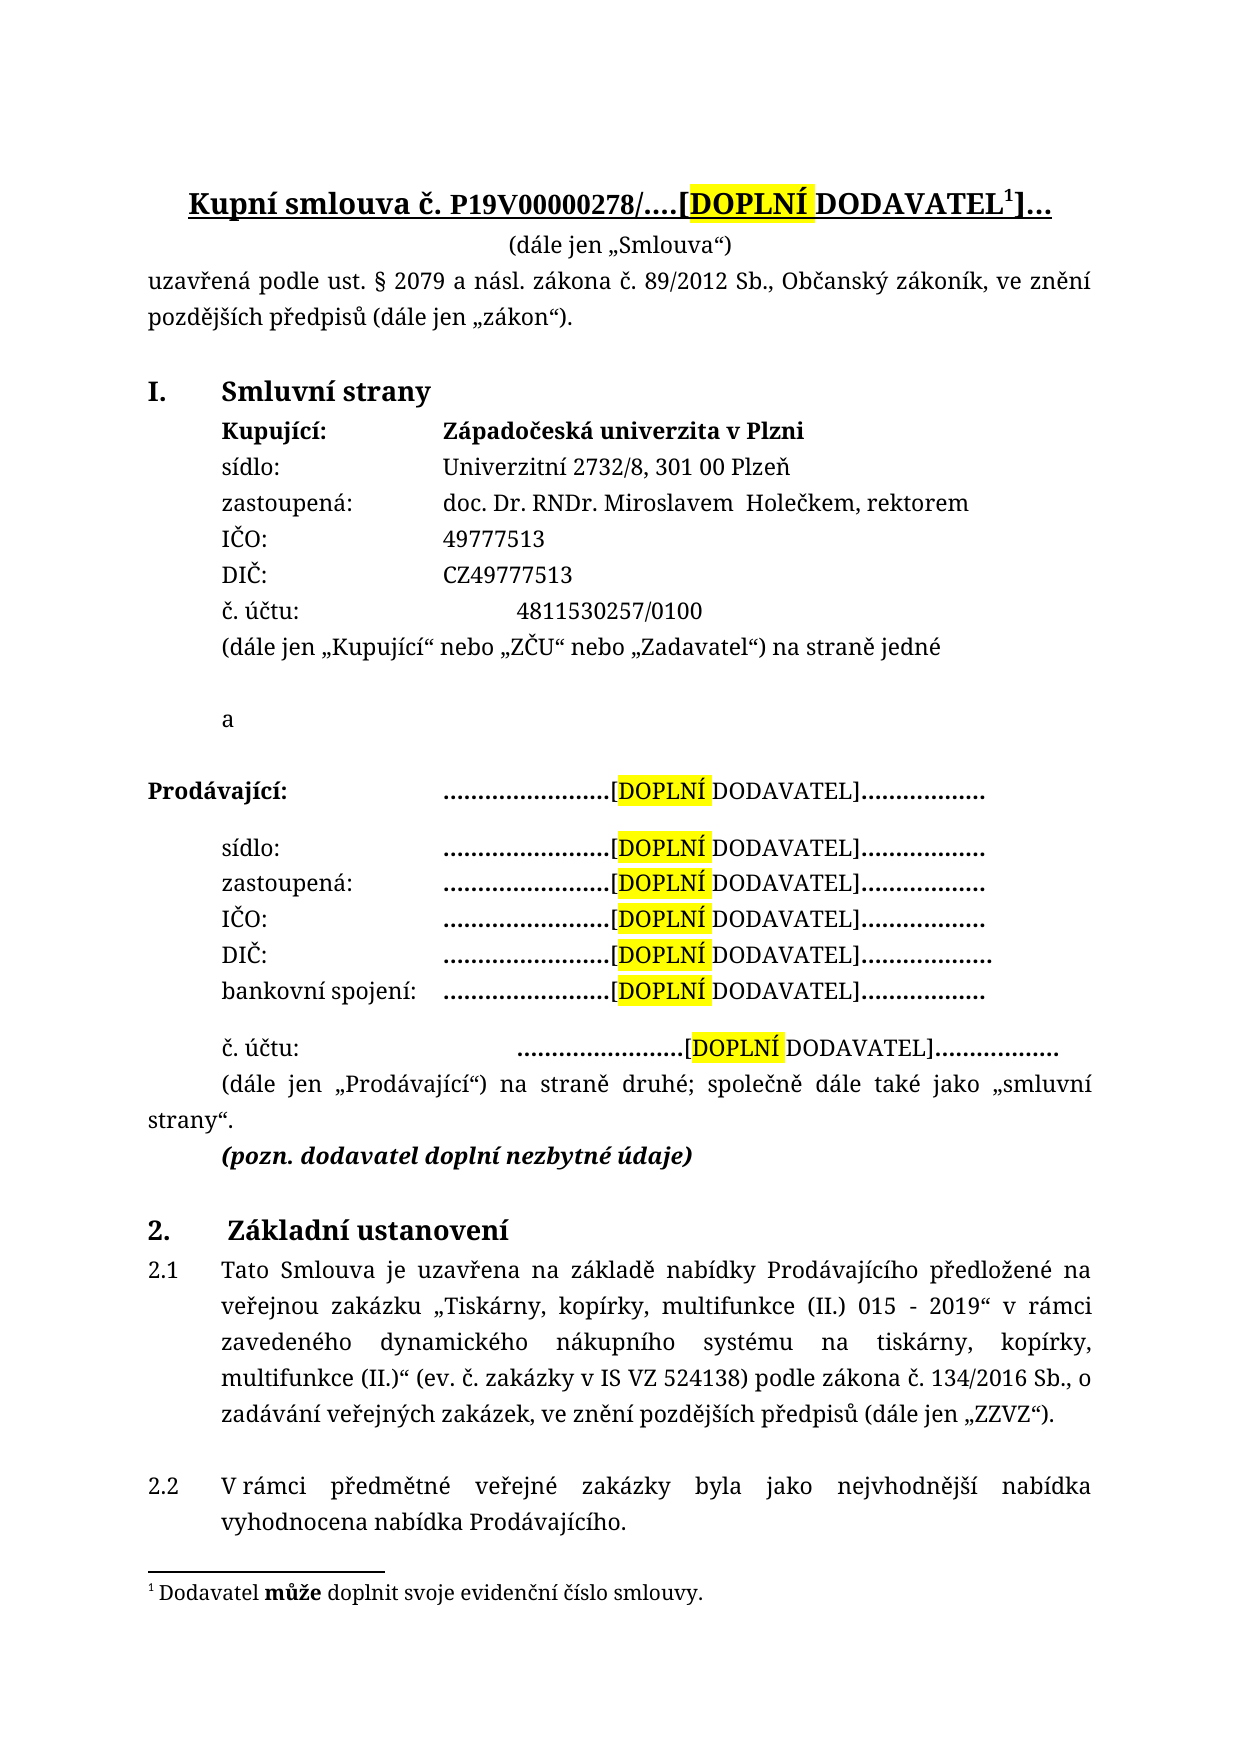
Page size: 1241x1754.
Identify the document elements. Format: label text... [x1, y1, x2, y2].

text Prodávající: ……………………[DOPLNÍ DODAVATEL]……………… [148, 775, 618, 806]
text IČO: 49777513 [221, 523, 1093, 554]
text Kupující: Západočeská univerzita v Plzni [221, 415, 1093, 447]
text DIČ: ……………………[DOPLNÍ DODAVATEL]………………. [221, 939, 618, 971]
text 2.1 Tato Smlouva je uzavřena na základě nabídky Prodávajícího předložené na veřejnou zakázku „Tiskárny, kopírky, multifunkce (II.) 015 - 2019“ v rámci zavedeného dynamického nákupního systému na tiskárny, kopírky, multifunkce (II.)“ (ev. č. zakázky v IS VZ 524138) podle zákona č. 134/2016 Sb., o zadávání veřejných zakázek, ve znění pozdějších předpisů (dále jen „ZZVZ“). [148, 1254, 1093, 1429]
text č. účtu: 4811530257/0100 [221, 595, 1093, 626]
text sídlo: Univerzitní 2732/8, 301 00 Plzeň [221, 451, 1093, 482]
text a [221, 703, 1093, 734]
text bankovní spojení: ……………………[DOPLNÍ DODAVATEL]……………… [148, 975, 618, 1006]
text I. Smluvní strany [148, 373, 1093, 410]
text Prodávající: ……………………[DOPLNÍ DODAVATEL]……………… [712, 775, 1093, 806]
text Kupní smlouva č. P19V00000278/....[DOPLNÍ DODAVATEL]… [148, 183, 1093, 223]
text DIČ: ……………………[DOPLNÍ DODAVATEL]………………. [712, 939, 1093, 971]
text DIČ: CZ49777513 [221, 559, 1093, 590]
text sídlo: ……………………[DOPLNÍ DODAVATEL]……………… [221, 831, 618, 863]
text č. účtu: ……………………[DOPLNÍ DODAVATEL]……………… [221, 1032, 692, 1063]
text zastoupená: doc. Dr. RNDr. Miroslavem Holečkem, rektorem [221, 487, 1093, 518]
text IČO: ……………………[DOPLNÍ DODAVATEL]……………… [221, 903, 618, 934]
text 2. Základní ustanovení [148, 1212, 1093, 1248]
text (dále jen „Prodávající“) na straně druhé; společně dále také jako „smluvní strany“. [148, 1068, 1093, 1135]
text (pozn. dodavatel doplní nezbytné údaje) [148, 1140, 1093, 1171]
text sídlo: ……………………[DOPLNÍ DODAVATEL]……………… [712, 831, 1093, 863]
text bankovní spojení: ……………………[DOPLNÍ DODAVATEL]……………… [712, 975, 1093, 1006]
text (dále jen „Kupující“ nebo „ZČU“ nebo „Zadavatel“) na straně jedné [221, 631, 1093, 662]
text č. účtu: ……………………[DOPLNÍ DODAVATEL]……………… [785, 1032, 1093, 1063]
text zastoupená: ……………………[DOPLNÍ DODAVATEL]……………… [221, 867, 1093, 899]
text 2.2 V rámci předmětné veřejné zakázky byla jako nejvhodnější nabídka vyhodnocena nabídka Prodávajícího. [148, 1470, 1093, 1537]
text (dále jen „Smlouva“) [148, 229, 1093, 260]
text uzavřená podle ust. § 2079 a násl. zákona č. 89/2012 Sb., Občanský zákoník, ve znění pozdějších předpisů (dále jen „zákon“). [148, 265, 1093, 332]
text IČO: ……………………[DOPLNÍ DODAVATEL]……………… [712, 903, 1093, 934]
